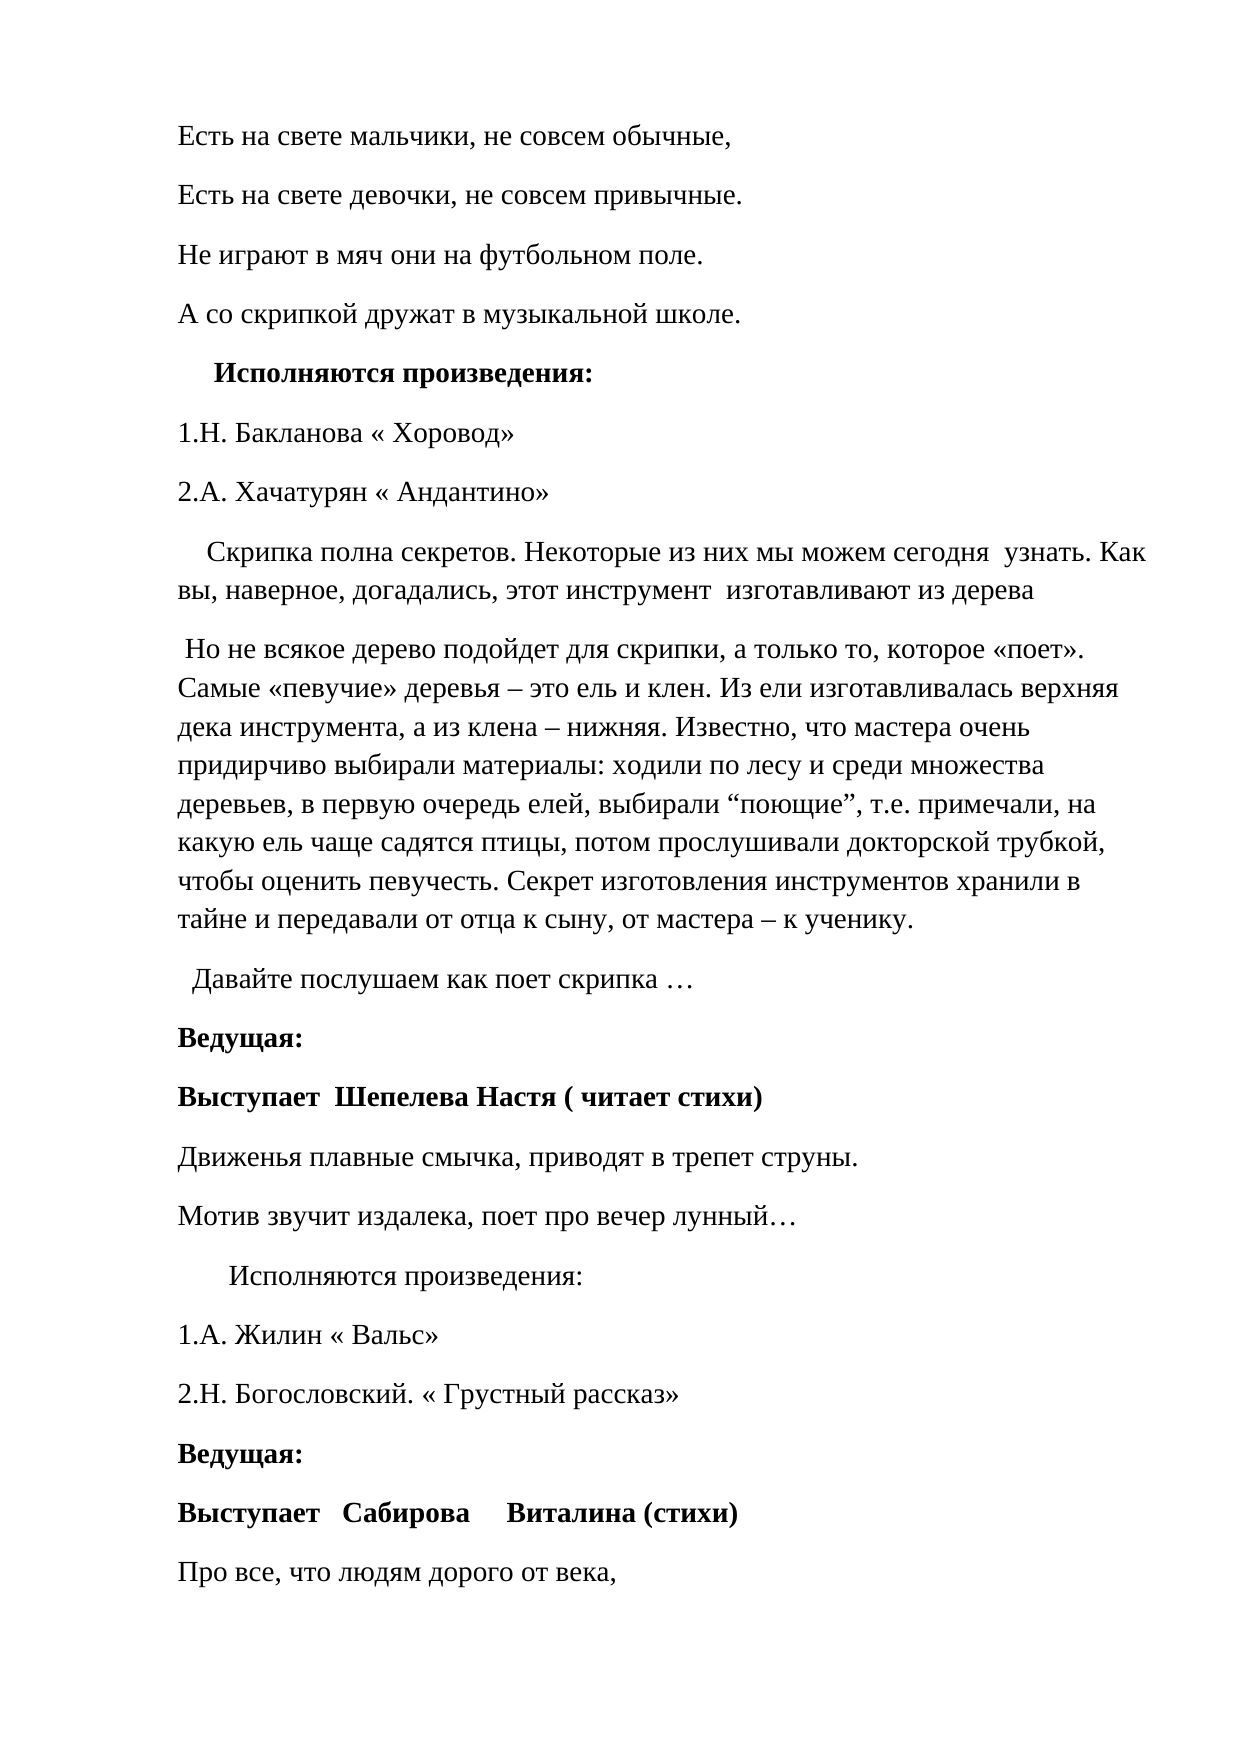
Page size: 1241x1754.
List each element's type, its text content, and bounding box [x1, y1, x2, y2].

text 1.Н. Бакланова « Хоровод» [177, 415, 1152, 448]
text 1.А. Жилин « Вальс» [177, 1317, 1152, 1351]
text Ведущая: [177, 1020, 1152, 1054]
text Мотив звучит издалека, поет про вечер лунный… [177, 1198, 1152, 1232]
text Ведущая: [177, 1436, 1152, 1469]
text Исполняются произведения: [177, 1258, 1152, 1291]
text Выступает Сабирова Виталина (стихи) [177, 1495, 1152, 1529]
text Скрипка полна секретов. Некоторые из них мы можем сегодня узнать. Как вы, наверное, догадались, этот инструмент изготавливают из дерева [177, 534, 1152, 606]
text Выступает Шепелева Настя ( читает стихи) [177, 1079, 1152, 1113]
text Движенья плавные смычка, приводят в трепет струны. [177, 1139, 1152, 1172]
text 2.А. Хачатурян « Андантино» [177, 474, 1152, 508]
text Есть на свете мальчики, не совсем обычные, [177, 118, 1152, 152]
text А со скрипкой дружат в музыкальной школе. [177, 296, 1152, 330]
text Про все, что людям дорого от века, [177, 1554, 1152, 1588]
text Давайте послушаем как поет скрипка … [177, 961, 1152, 994]
text Но не всякое дерево подойдет для скрипки, а только то, которое «поет». Самые «певучие» деревья – это ель и клен. Из ели изготавливалась верхняя дека инструмента, а из клена – нижняя. Известно, что мастера очень придирчиво выбирали материалы: ходили по лесу и среди множества деревьев, в первую очередь елей, выбирали “поющие”, т.е. примечали, на какую ель чаще садятся птицы, потом прослушивали докторской трубкой, чтобы оценить певучесть. Секрет изготовления инструментов хранили в тайне и передавали от отца к сыну, от мастера – к ученику. [177, 632, 1152, 935]
text Не играют в мяч они на футбольном поле. [177, 237, 1152, 270]
text 2.Н. Богословский. « Грустный рассказ» [177, 1376, 1152, 1410]
text Есть на свете девочки, не совсем привычные. [177, 177, 1152, 211]
text Исполняются произведения: [177, 356, 1152, 389]
